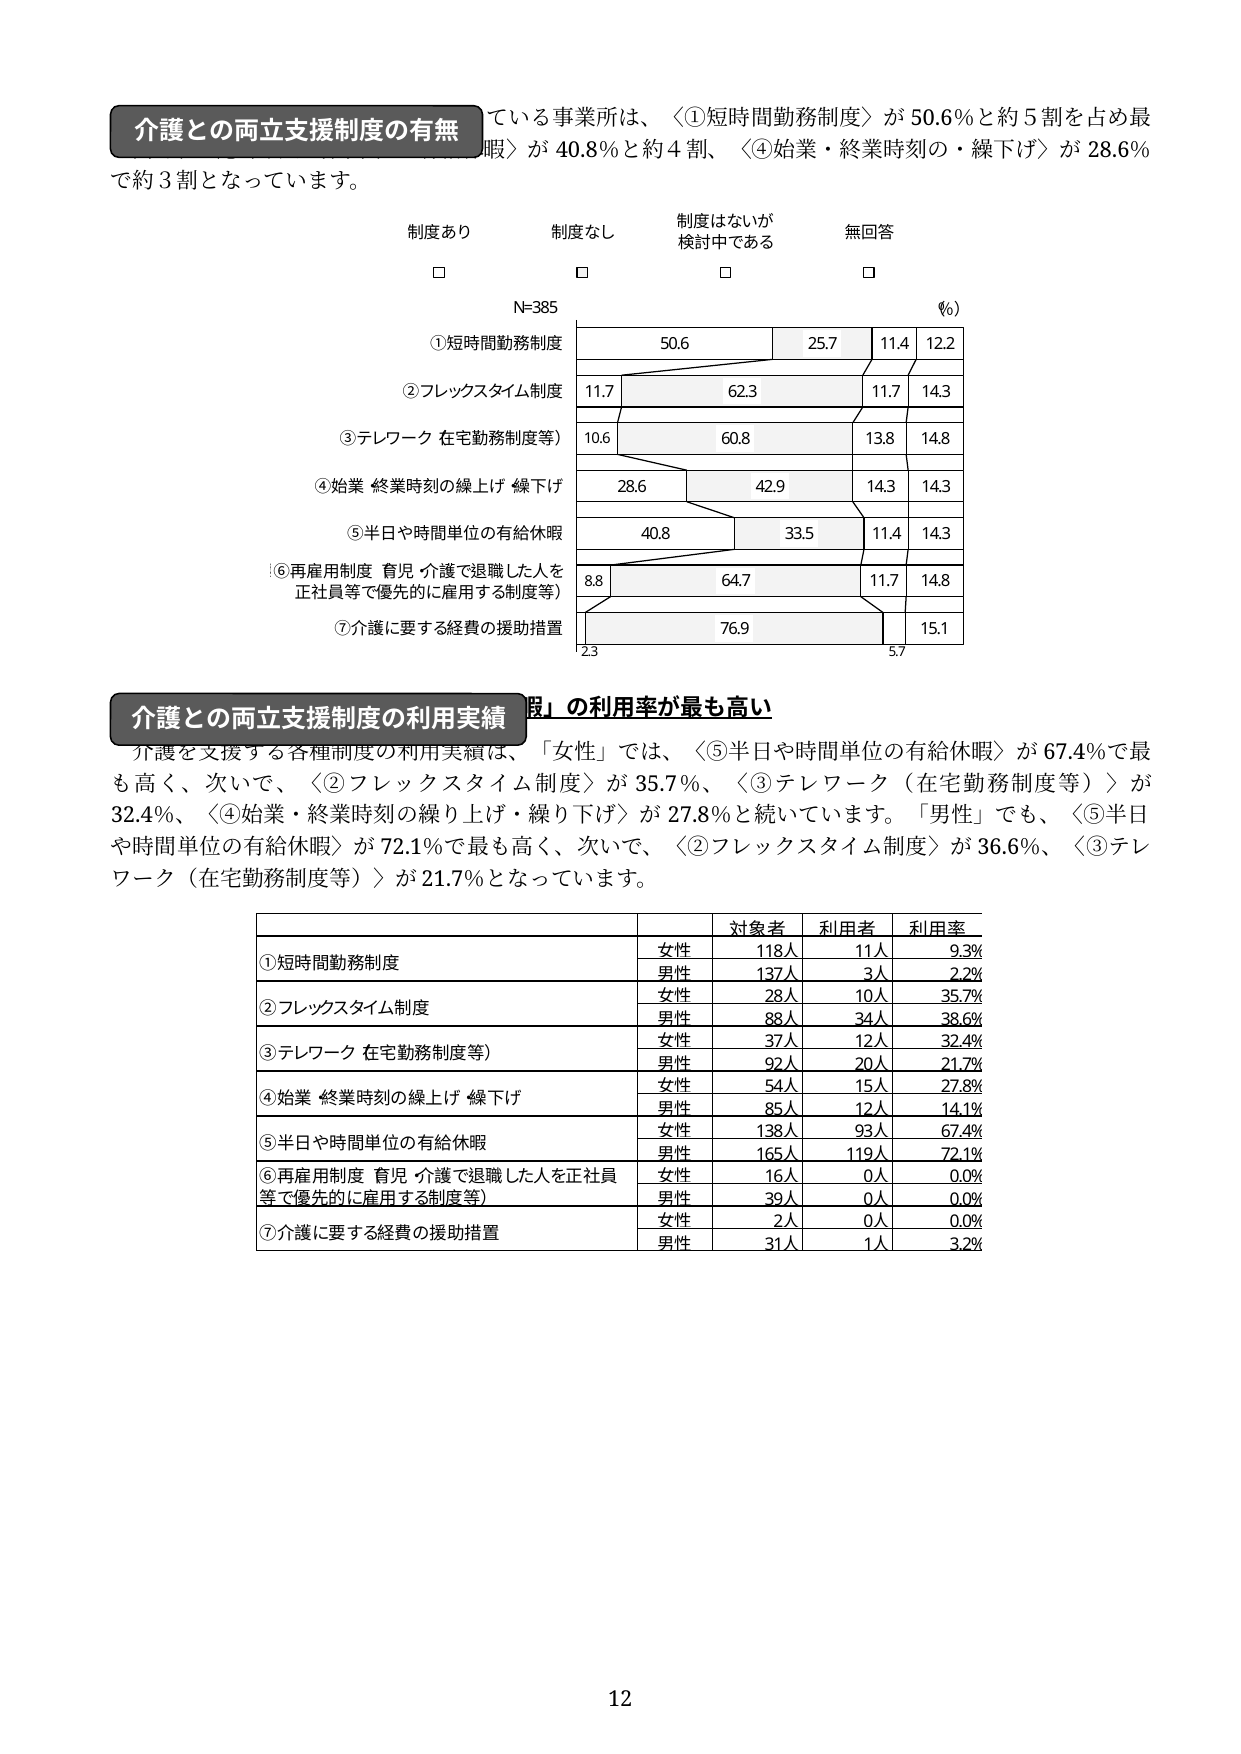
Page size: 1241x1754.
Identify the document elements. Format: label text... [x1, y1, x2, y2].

text 介護を支援する「制度あり」と答えている事業所は、〈①短時間勤務制度〉が50.6％と約５割を占め最も高く、〈⑤半日や時間単位の有給休暇〉が40.8％と約４割、〈④始業・終業時刻の・繰下げ〉が28.6％で約３割となっています。 [111, 101, 1152, 195]
text ○男女ともに「半日や時間単位の有給休暇」の利用率が最も高い [111, 689, 1152, 722]
text 介護を支援する各種制度の利用実績は、「女性」では、〈⑤半日や時間単位の有給休暇〉が67.4％で最も高く、次いで、〈②フレックスタイム制度〉が35.7％、〈③テレワーク（在宅勤務制度等）〉が32.4％、〈④始業・終業時刻の繰り上げ・繰り下げ〉が27.8％と続いています。「男性」でも、〈⑤半日や時間単位の有給休暇〉が72.1％で最も高く、次いで、〈②フレックスタイム制度〉が36.6％、〈③テレワーク（在宅勤務制度等）〉が21.7％となっています。 [111, 734, 1152, 892]
